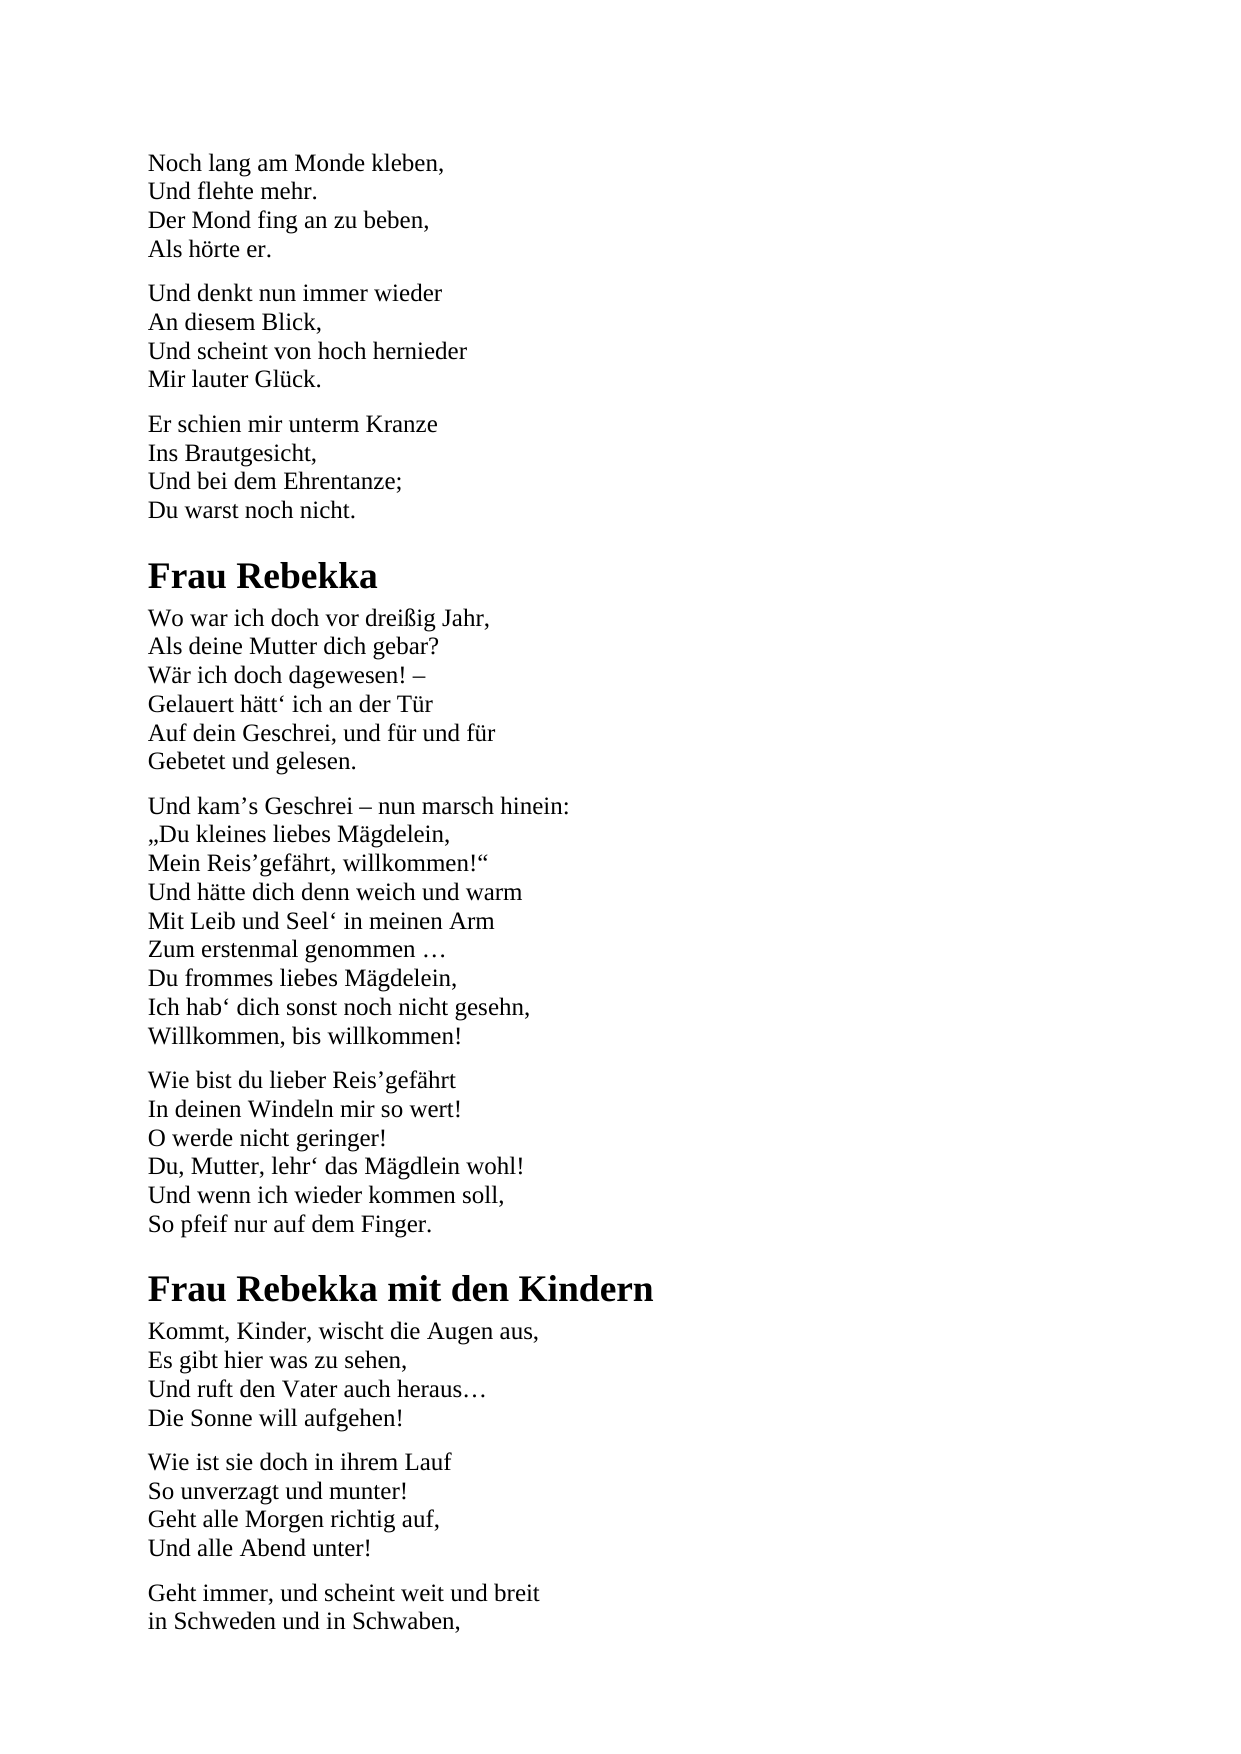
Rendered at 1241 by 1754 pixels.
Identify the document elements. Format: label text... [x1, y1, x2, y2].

subtitle Frau Rebekka mit den Kindern [148, 1267, 1093, 1310]
text Wo war ich doch vor dreißig Jahr, Als deine Mutter dich gebar? Wär ich doch dagewesen! – Gelauert hätt‘ ich an der Tür Auf dein Geschrei, und für und für Gebetet und gelesen. [148, 603, 1093, 775]
text Wie bist du lieber Reis’gefährt In deinen Windeln mir so wert! O werde nicht geringer! Du, Mutter, lehr‘ das Mägdlein wohl! Und wenn ich wieder kommen soll, So pfeif nur auf dem Finger. [148, 1065, 1093, 1238]
text Und denkt nun immer wieder An diesem Blick, Und scheint von hoch hernieder Mir lauter Glück. [148, 278, 1093, 393]
text Und kam’s Geschrei – nun marsch hinein: „Du kleines liebes Mägdelein, Mein Reis’gefährt, willkommen!“ Und hätte dich denn weich und warm Mit Leib und Seel‘ in meinen Arm Zum erstenmal genommen … Du frommes liebes Mägdelein, Ich hab‘ dich sonst noch nicht gesehn, Willkommen, bis willkommen! [148, 791, 1093, 1049]
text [148, 1578, 1093, 1635]
text Kommt, Kinder, wischt die Augen aus, Es gibt hier was zu sehen, Und ruft den Vater auch heraus… Die Sonne will aufgehen! [148, 1316, 1093, 1431]
subtitle Frau Rebekka [148, 553, 1093, 596]
text Noch lang am Monde kleben, Und flehte mehr. Der Mond fing an zu beben, Als hörte er. [148, 148, 1093, 263]
text Wie ist sie doch in ihrem Lauf So unverzagt und munter! Geht alle Morgen richtig auf, Und alle Abend unter! [148, 1447, 1093, 1562]
text Er schien mir unterm Kranze Ins Brautgesicht, Und bei dem Ehrentanze; Du warst noch nicht. [148, 409, 1093, 524]
